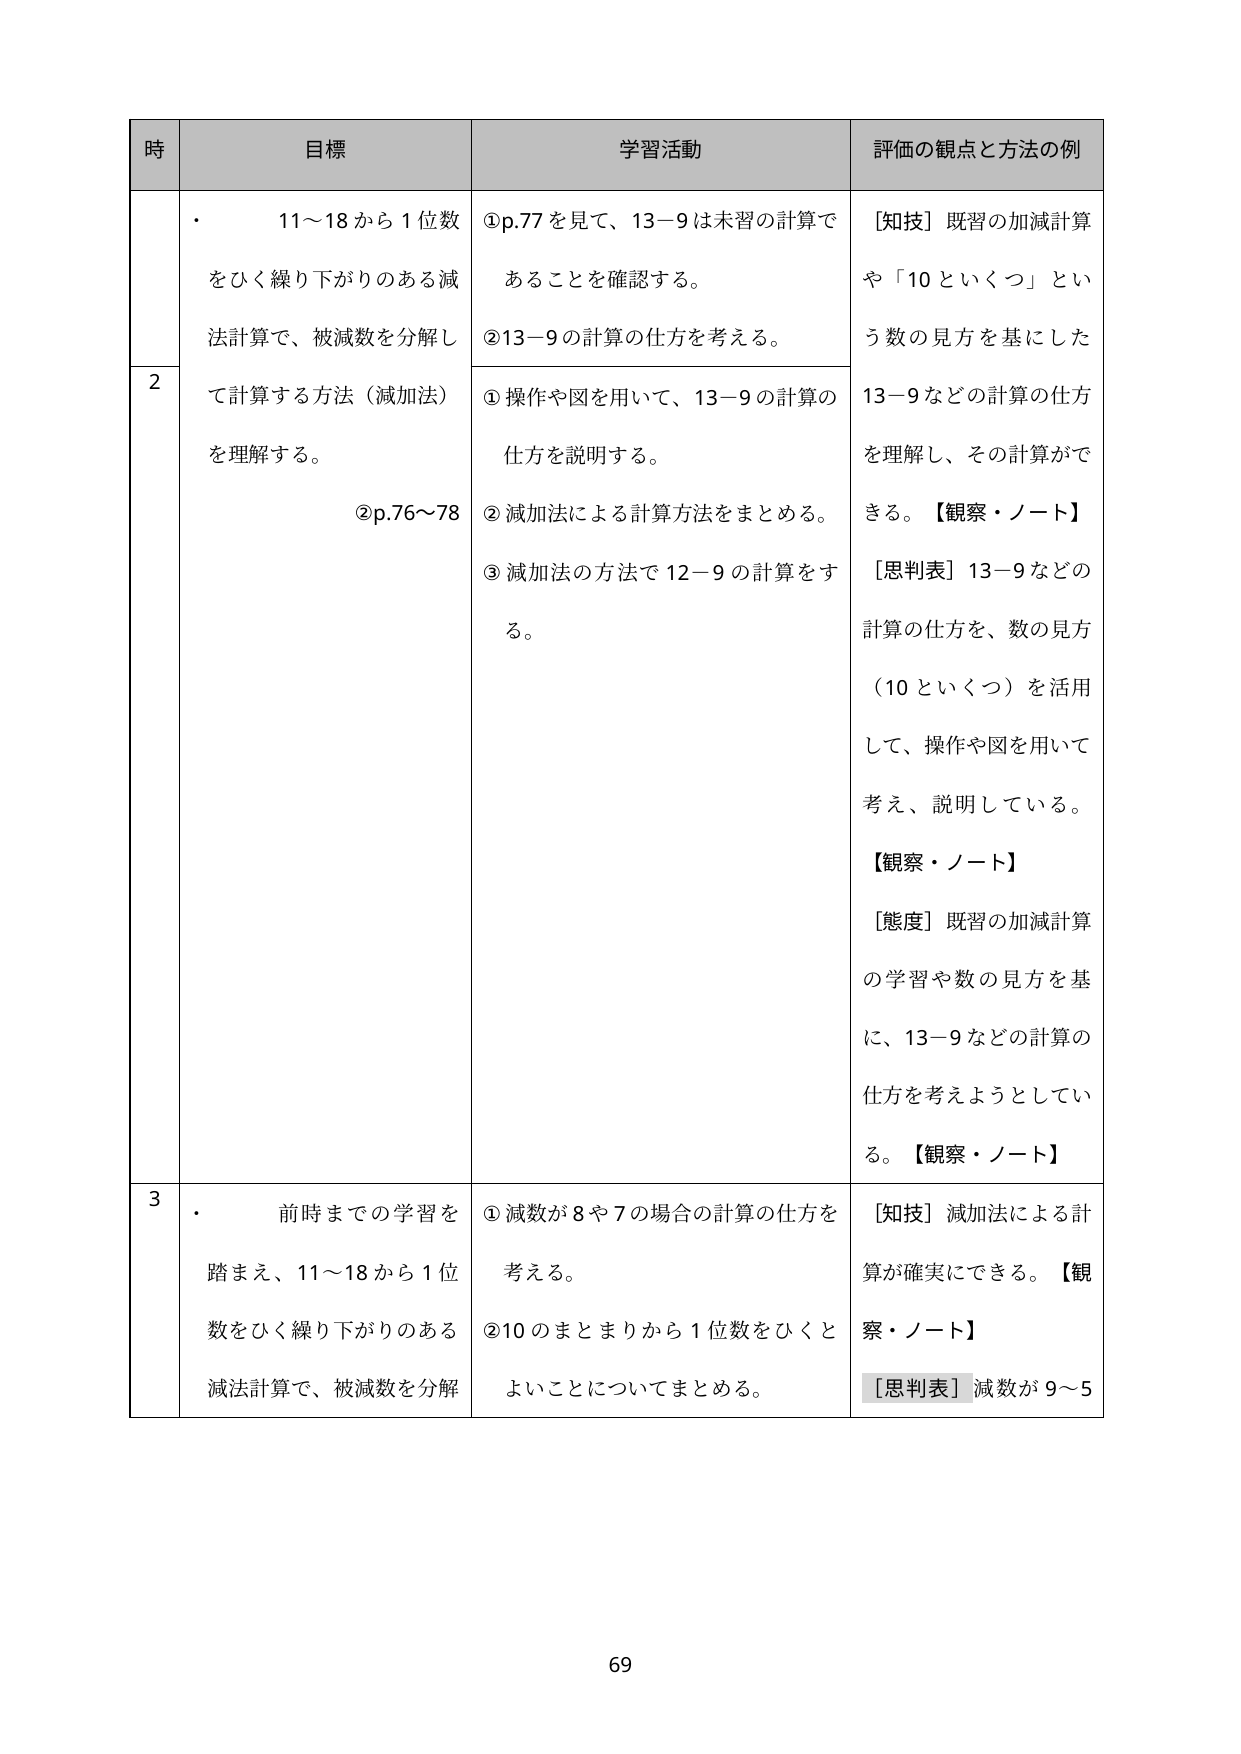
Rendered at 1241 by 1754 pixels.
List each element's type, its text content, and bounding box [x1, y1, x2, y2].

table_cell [180, 1184, 471, 1417]
table_header 学習活動 [472, 120, 850, 190]
table_header 目標 [180, 120, 471, 190]
table_cell 2 [131, 367, 179, 1182]
table_cell 3 [131, 1184, 179, 1417]
table_cell ［知技］既習の加減計算や「10といくつ」という数の見方を基にした13－9などの計算の仕方を理解し、その計算ができる。【観察・ノート】 ［思判表］13－9などの計算の仕方を、数の見方（10といくつ）を活用して、操作や図を用いて考え、説明している。【観察・ノート】 ［態度］既習の加減計算の学習や数の見方を基に、13－9などの計算の仕方を考えようとしている。【観察・ノート】 [851, 191, 1103, 1182]
table_cell 11～18から1位数をひく繰り下がりのある減法計算で、被減数を分解して計算する方法（減加法）を理解する。 ②p.76～78 [180, 191, 471, 1182]
table_cell 1 [131, 191, 179, 366]
table_header 評価の観点と方法の例 [851, 120, 1103, 190]
table_cell ①減数が8や7の場合の計算の仕方を考える。 ②10のまとまりから1位数をひくとよいことについてまとめる。 [472, 1184, 850, 1417]
table_cell ①操作や図を用いて、13－9の計算の仕方を説明する。 ②減加法による計算方法をまとめる。 ③減加法の方法で12－9の計算をする。 [472, 367, 850, 1182]
table_cell ①p.77を見て、13－9は未習の計算であることを確認する。 ②13－9の計算の仕方を考える。 [472, 191, 850, 366]
table_header 時 [131, 120, 179, 190]
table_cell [851, 1184, 1103, 1417]
